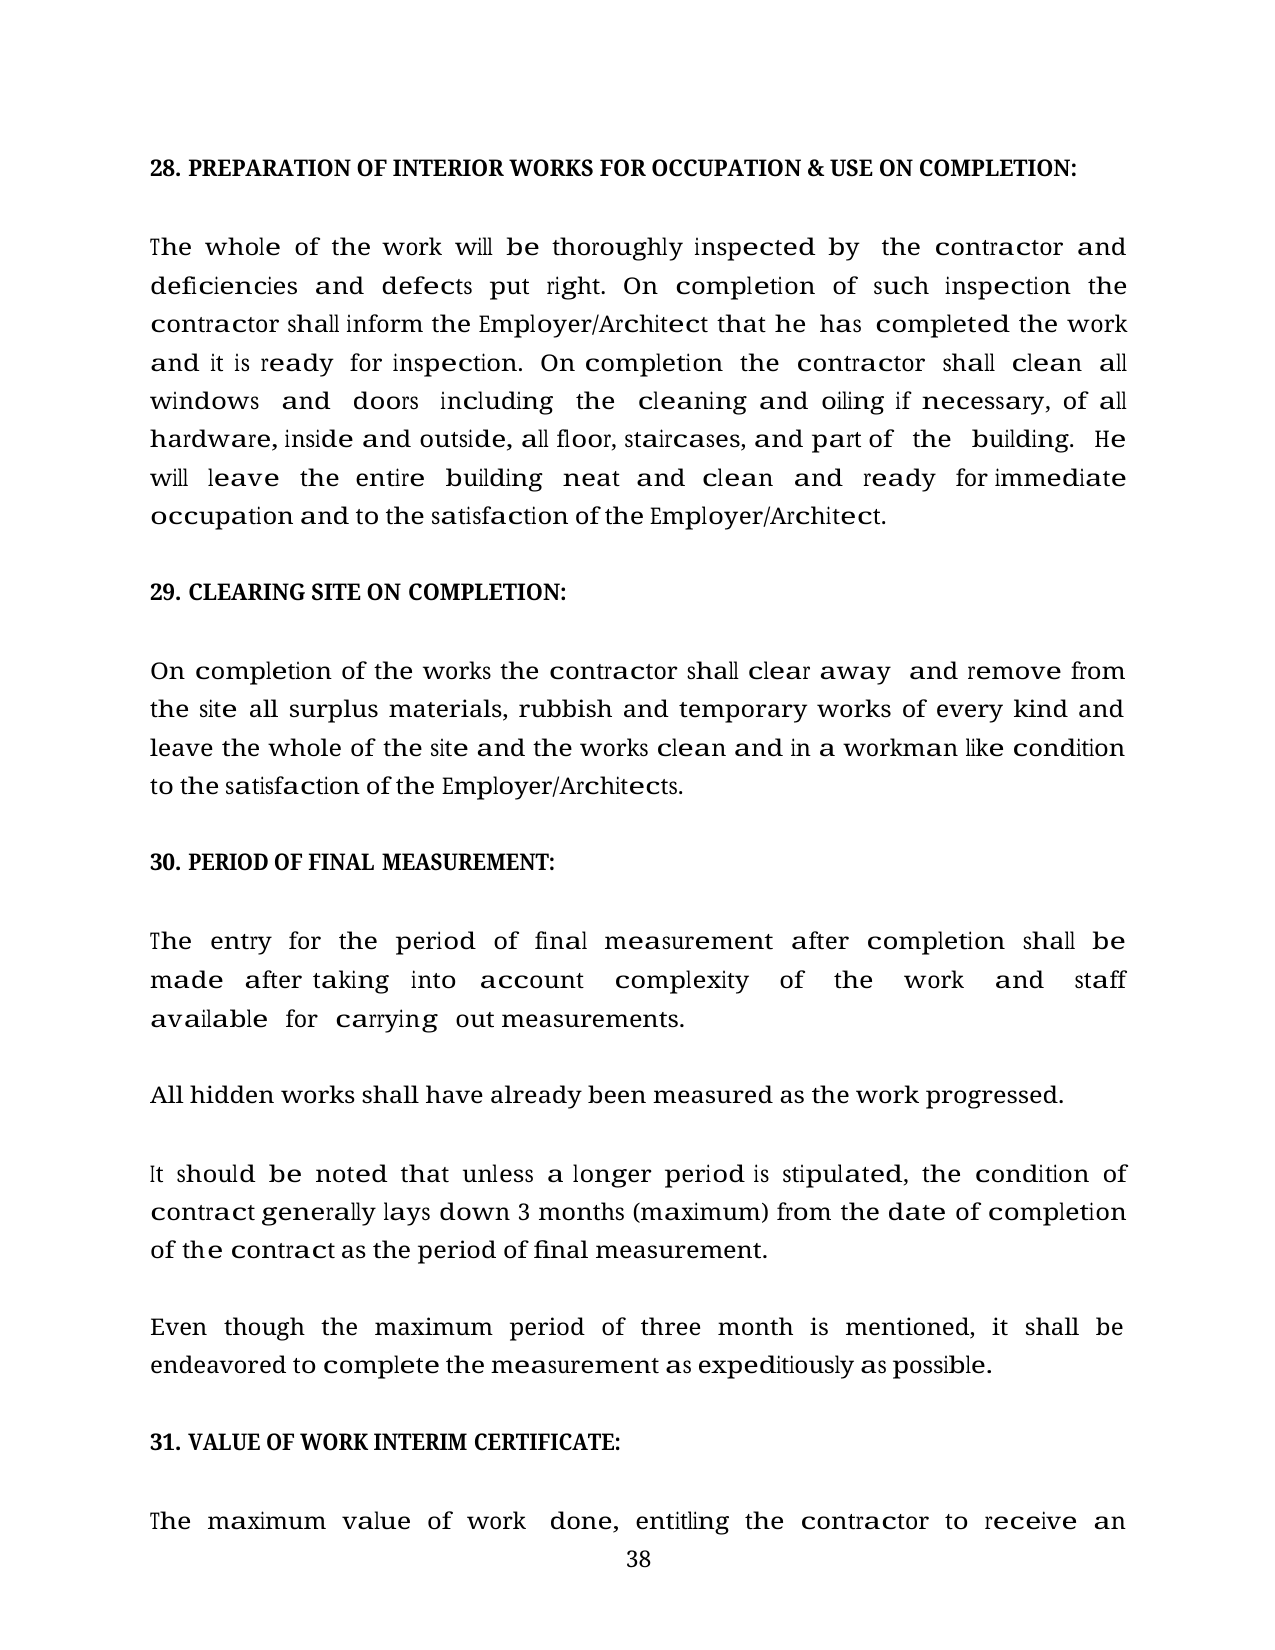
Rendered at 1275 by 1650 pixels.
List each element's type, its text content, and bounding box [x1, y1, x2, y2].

text The whole of the work will be thoroughly inspected by the contractor and deficiencies and defects put right. On completion of such inspection the contractor shall inform the Employer/Architect that he has completed the work and it is ready for inspection. On completion the contractor shall clean all windows and doors including the cleaning and oiling if necessary, of all hardware, inside and outside, all floor, staircases, and part of the building. He will leave the entire building neat and clean and ready for immediate occupation and to the satisfaction of the Employer/Architect. [150, 231, 1127, 531]
subtitle PERIOD OF FINAL MEASUREMENT: [150, 846, 1164, 877]
subtitle PREPARATION OF INTERIOR WORKS FOR OCCUPATION & USE ON COMPLETION: [150, 152, 1164, 183]
text Even though the maximum period of three month is mentioned, it shall be endeavored to complete the measurement as expeditiously as possible. [150, 1311, 1125, 1381]
text On completion of the works the contractor shall clear away and remove from the site all surplus materials, rubbish and temporary works of every kind and leave the whole of the site and the works clean and in a workman like condition to the satisfaction of the Employer/Architects. [150, 655, 1126, 802]
text It should be noted that unless a longer period is stipulated, the condition of contract generally lays down 3 months (maximum) from the date of completion of the contract as the period of final measurement. [150, 1158, 1127, 1265]
subtitle VALUE OF WORK INTERIM CERTIFICATE: [150, 1426, 1164, 1457]
text All hidden works shall have already been measured as the work progressed. [150, 1079, 1164, 1111]
text The entry for the period of final measurement after completion shall be made after taking into account complexity of the work and staff available for carrying out measurements. [150, 925, 1127, 1034]
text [150, 1505, 1126, 1536]
subtitle CLEARING SITE ON COMPLETION: [150, 576, 1164, 607]
